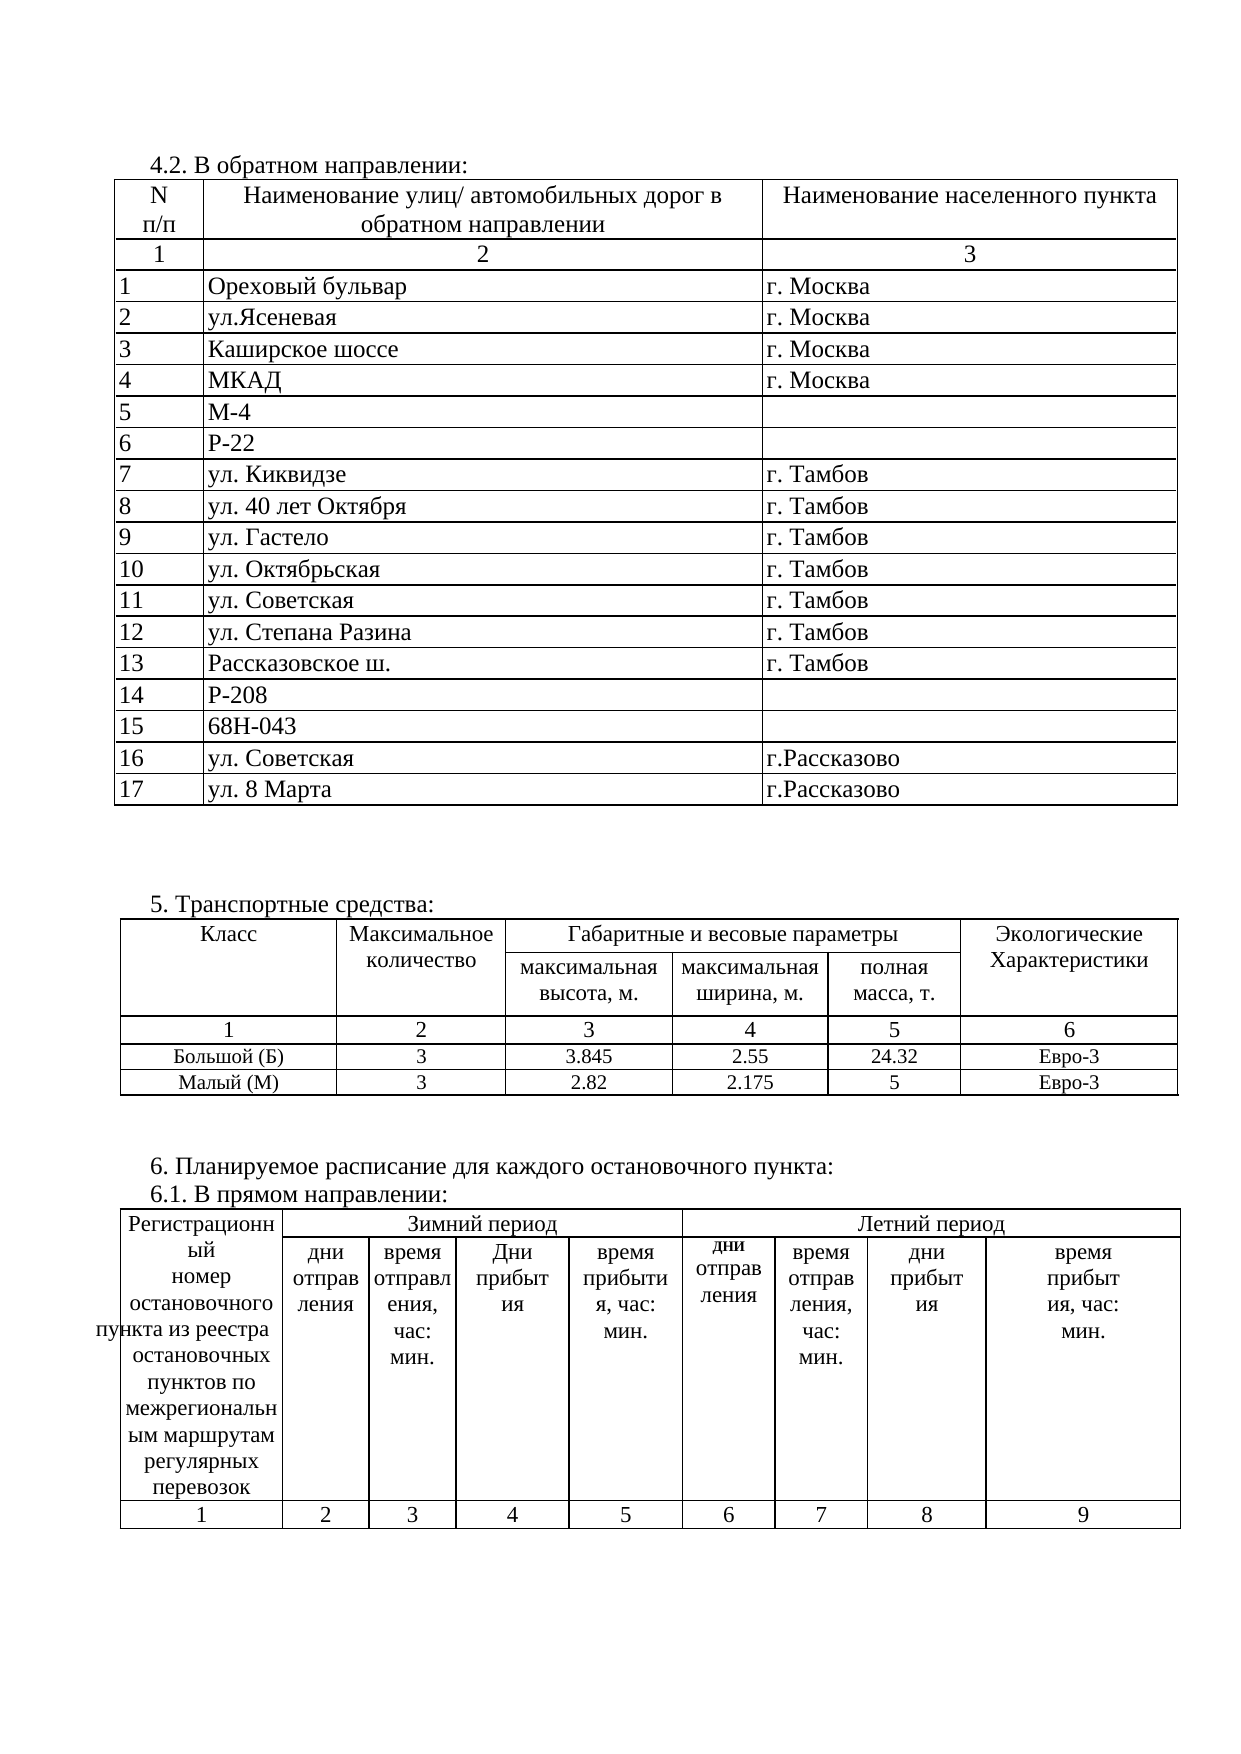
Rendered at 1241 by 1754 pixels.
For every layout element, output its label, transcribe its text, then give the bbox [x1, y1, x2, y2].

table_cell ул. 40 лет Октября [204, 491, 762, 521]
table_cell г. Тамбов [763, 521, 1177, 552]
table_cell г. Москва [763, 332, 1177, 364]
table_header N п/п [115, 180, 203, 238]
table_header Максимальное количество [337, 920, 505, 1015]
table_cell г. Москва [763, 364, 1177, 395]
text 4.2. В обратном направлении: [150, 150, 1090, 179]
table_cell 9 [115, 522, 203, 552]
table_cell г. Тамбов [763, 647, 1177, 678]
table_cell [763, 427, 1177, 458]
table_cell г. Тамбов [763, 584, 1177, 615]
table_cell 6 [683, 1501, 774, 1528]
table_cell 11 [115, 585, 203, 615]
table_cell дни отправ ления [283, 1238, 368, 1500]
table_cell 3.845 [506, 1045, 672, 1068]
table_cell Р-208 [204, 680, 762, 710]
table_cell дни прибыт ия [868, 1238, 985, 1500]
table_cell 24.32 [829, 1045, 960, 1068]
table_cell 8 [115, 491, 203, 521]
table_cell 15 [115, 711, 203, 741]
table_cell [763, 395, 1177, 427]
table_cell максимальная высота, м. [506, 953, 672, 1015]
text 6.1. В прямом направлении: [150, 1179, 1090, 1208]
table_cell 6 [961, 1017, 1177, 1043]
table_cell 5 [829, 1070, 960, 1094]
table_cell г.Рассказово [763, 741, 1177, 773]
table_cell 2 [115, 302, 203, 332]
table_cell 4 [115, 365, 203, 395]
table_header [121, 1210, 282, 1500]
table_cell 3 [763, 238, 1177, 269]
table_cell Ореховый бульвар [204, 271, 762, 301]
table_cell Каширское шоссе [204, 334, 762, 364]
table_header Класс [121, 920, 336, 1015]
table_cell 6 [115, 428, 203, 458]
table_cell ДНИ отправ ления [683, 1238, 774, 1500]
table_cell 16 [115, 742, 203, 773]
table_header Летний период [683, 1210, 1180, 1236]
table_cell 7 [776, 1501, 867, 1528]
table_cell 5 [570, 1501, 682, 1528]
table_cell г. Тамбов [763, 458, 1177, 489]
table_cell Дни прибыт ия [457, 1238, 568, 1500]
table_cell максимальная ширина, м. [673, 953, 827, 1015]
table_header Наименование населенного пункта [763, 180, 1177, 238]
table_cell время отправ ления, час: мин. [776, 1238, 867, 1500]
table_cell 2 [283, 1501, 368, 1528]
table_cell 12 [115, 616, 203, 647]
table_cell 17 [115, 774, 203, 804]
table_cell 3 [337, 1070, 505, 1094]
table_cell г. Москва [763, 269, 1177, 301]
table_header Габаритные и весовые параметры [506, 920, 960, 952]
table_cell 1 [121, 1017, 336, 1043]
table_cell 2 [337, 1017, 505, 1043]
table_header Зимний период [283, 1210, 682, 1236]
table_cell Евро-3 [961, 1045, 1177, 1068]
table_cell г. Тамбов [763, 615, 1177, 647]
table_cell г. Тамбов [763, 490, 1177, 521]
table_cell 3 [115, 333, 203, 364]
table_header Экологические Характеристики [961, 920, 1177, 1015]
table_cell 3 [370, 1501, 455, 1528]
table_cell 2 [204, 240, 762, 269]
table_cell ул. Гастело [204, 523, 762, 552]
table_cell 2.175 [673, 1070, 827, 1094]
table_cell ул. Советская [204, 743, 762, 773]
text 6. Планируемое расписание для каждого остановочного пункта: [150, 1151, 1090, 1179]
table_cell [763, 710, 1177, 741]
table_cell 5 [115, 396, 203, 427]
table_cell 2.82 [506, 1070, 672, 1094]
table_cell 2.55 [673, 1045, 827, 1068]
table_cell Р-22 [204, 428, 762, 458]
table_cell 9 [987, 1501, 1180, 1528]
table_cell 4 [673, 1017, 827, 1043]
table_cell время прибыти я, час: мин. [570, 1238, 682, 1500]
table_cell 13 [115, 648, 203, 678]
table_cell 7 [115, 459, 203, 489]
table_cell Евро-3 [961, 1070, 1177, 1094]
table_cell ул.Ясеневая [204, 302, 762, 332]
table_cell ул. Степана Разина [204, 617, 762, 647]
table_cell 68Н-043 [204, 711, 762, 741]
table_cell 14 [115, 679, 203, 710]
table_cell ул. Советская [204, 586, 762, 615]
table_cell 1 [121, 1501, 282, 1528]
table_cell 3 [506, 1017, 672, 1043]
table_cell ул. 8 Марта [204, 774, 762, 804]
table_cell 1 [115, 270, 203, 301]
table_cell 10 [115, 554, 203, 584]
table_cell 3 [337, 1045, 505, 1068]
table_cell 1 [115, 239, 203, 269]
table_cell Рассказовское ш. [204, 648, 762, 678]
table_cell 5 [829, 1017, 960, 1043]
table_cell 8 [868, 1501, 985, 1528]
table_cell 4 [457, 1501, 568, 1528]
table_cell М-4 [204, 397, 762, 427]
table_cell время отправл ения, час: мин. [370, 1238, 455, 1500]
table_cell время прибыт ия, час: мин. [987, 1238, 1180, 1500]
table_cell Большой (Б) [121, 1045, 336, 1068]
text 5. Транспортные средства: [150, 889, 1090, 918]
table_cell ул. Октябрьская [204, 554, 762, 584]
table_cell г. Тамбов [763, 553, 1177, 584]
table_cell г. Москва [763, 301, 1177, 332]
table_header Наименование улиц/ автомобильных дорог в обратном направлении [204, 180, 762, 238]
table_cell полная масса, т. [829, 953, 960, 1015]
table_cell МКАД [204, 365, 762, 395]
table_cell г.Рассказово [763, 773, 1177, 804]
table_cell Малый (М) [121, 1070, 336, 1094]
table_cell ул. Киквидзе [204, 460, 762, 489]
table_cell [763, 678, 1177, 710]
